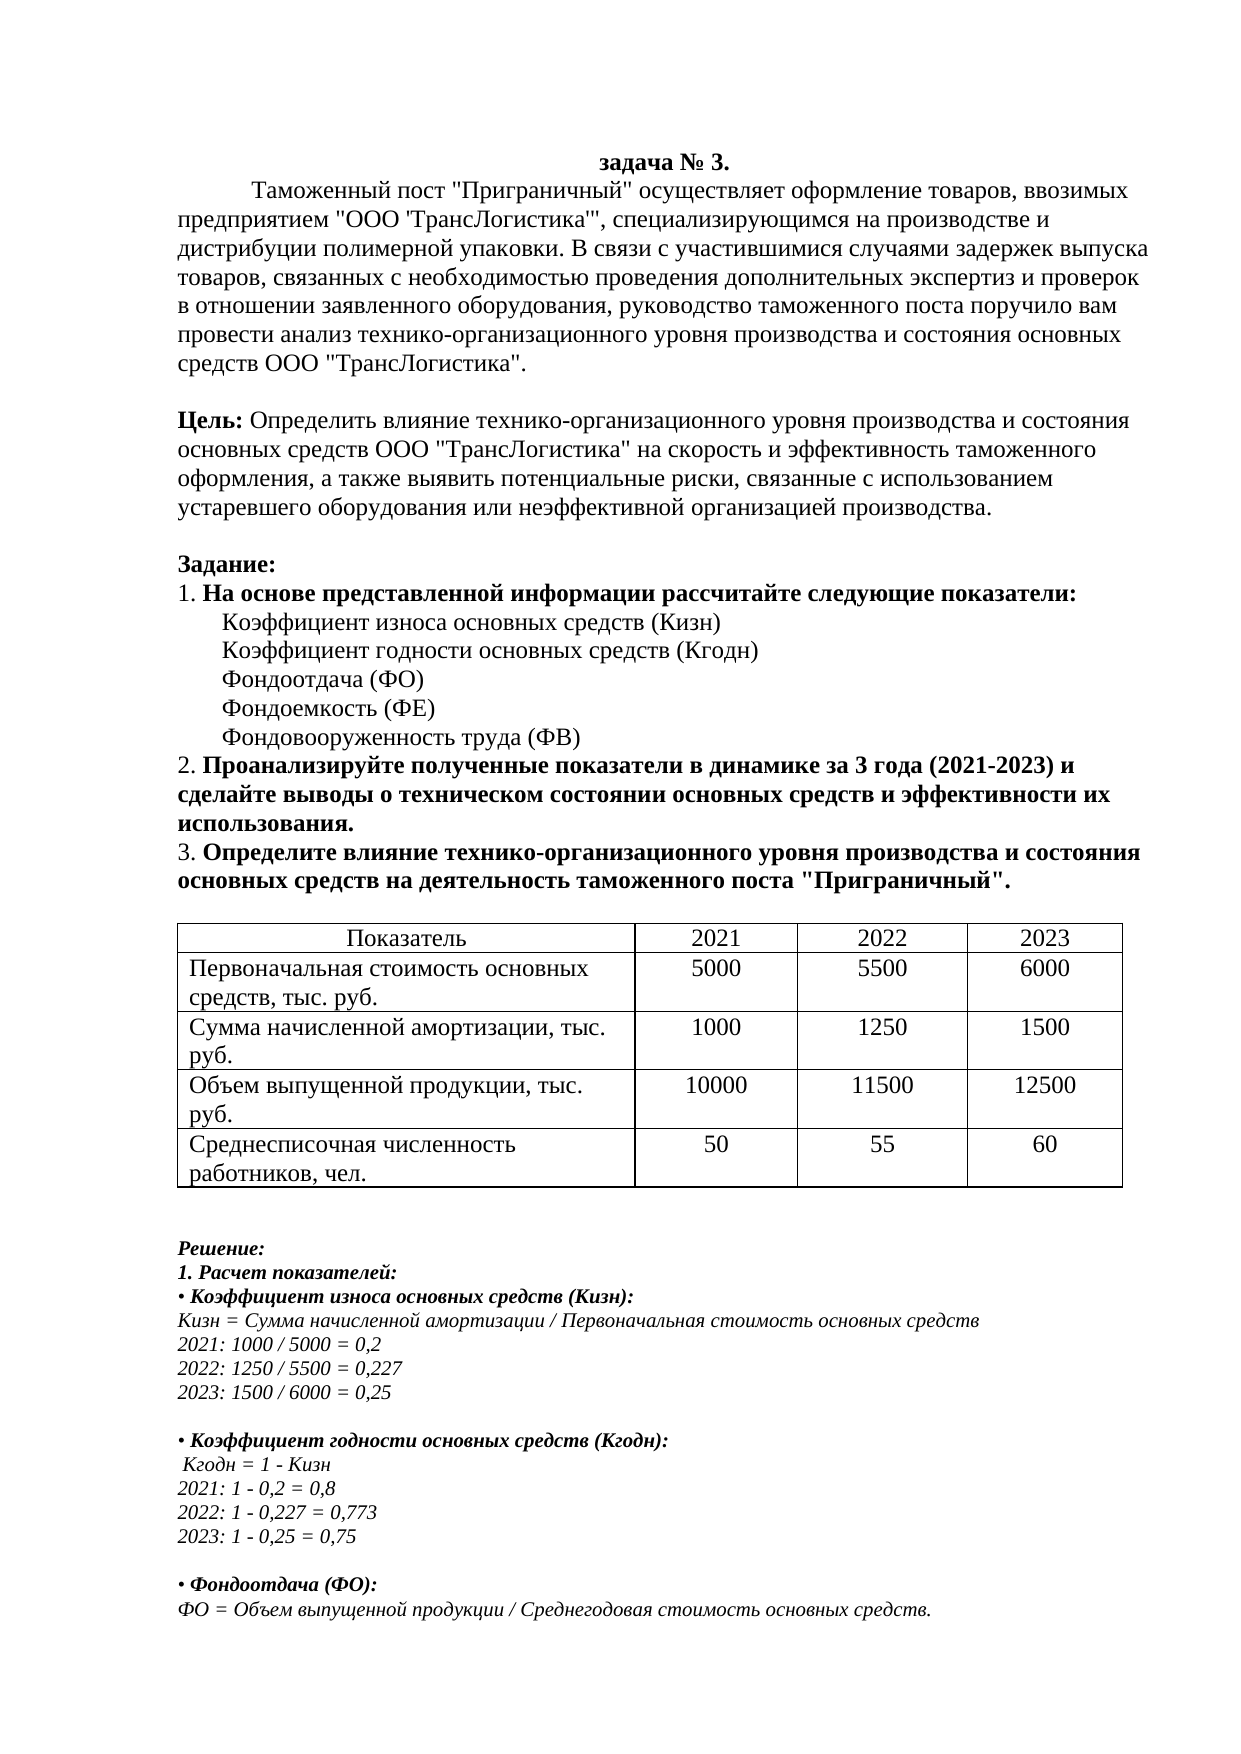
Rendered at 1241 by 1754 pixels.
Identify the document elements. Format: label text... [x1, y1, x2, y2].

table_header 2023 [968, 924, 1122, 952]
table_cell 12500 [968, 1070, 1122, 1128]
table_cell 50 [636, 1129, 797, 1186]
table_cell 10000 [636, 1070, 797, 1128]
table_header Показатель [178, 924, 634, 952]
table_cell 1000 [636, 1012, 797, 1069]
table_cell Сумма начисленной амортизации, тыс. руб. [178, 1012, 634, 1069]
text задача № 3. [177, 118, 1152, 176]
table_cell 6000 [968, 953, 1122, 1011]
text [177, 1236, 1152, 1621]
table_cell 5500 [798, 953, 967, 1011]
text Коэффициент износа основных средств (Кизн) Коэффициент годности основных средств (Кгодн) Фондоотдача (ФО) Фондоемкость (ФЕ) Фондовооруженность труда (ФВ) [222, 607, 1152, 751]
text 2. Проанализируйте полученные показатели в динамике за 3 года (2021-2023) и сделайте выводы о техническом состоянии основных средств и эффективности их использования. 3. Определите влияние технико-организационного уровня производства и состояния основных средств на деятельность таможенного поста "Приграничный". [177, 751, 1152, 922]
table_cell 11500 [798, 1070, 967, 1128]
table_header 2021 [636, 924, 797, 952]
table_cell 1500 [968, 1012, 1122, 1069]
table_cell Среднесписочная численность работников, чел. [178, 1129, 634, 1186]
table_cell 1250 [798, 1012, 967, 1069]
table_cell 60 [968, 1129, 1122, 1186]
text 1. На основе представленной информации рассчитайте следующие показатели: [177, 578, 1152, 607]
table_cell Первоначальная стоимость основных средств, тыс. руб. [178, 953, 634, 1011]
table_cell 5000 [636, 953, 797, 1011]
text Таможенный пост "Приграничный" осуществляет оформление товаров, ввозимых предприятием "ООО 'ТрансЛогистика'", специализирующимся на производстве и дистрибуции полимерной упаковки. В связи с участившимися случаями задержек выпуска товаров, связанных с необходимостью проведения дополнительных экспертиз и проверок в отношении заявленного оборудования, руководство таможенного поста поручило вам провести анализ технико-организационного уровня производства и состояния основных средств ООО "ТрансЛогистика". Цель: Определить влияние технико-организационного уровня производства и состояния основных средств ООО "ТрансЛогистика" на скорость и эффективность таможенного оформления, а также выявить потенциальные риски, связанные с использованием устаревшего оборудования или неэффективной организацией производства. Задание: [177, 176, 1152, 578]
table_header 2022 [798, 924, 967, 952]
table_cell Объем выпущенной продукции, тыс. руб. [178, 1070, 634, 1128]
table_cell 55 [798, 1129, 967, 1186]
